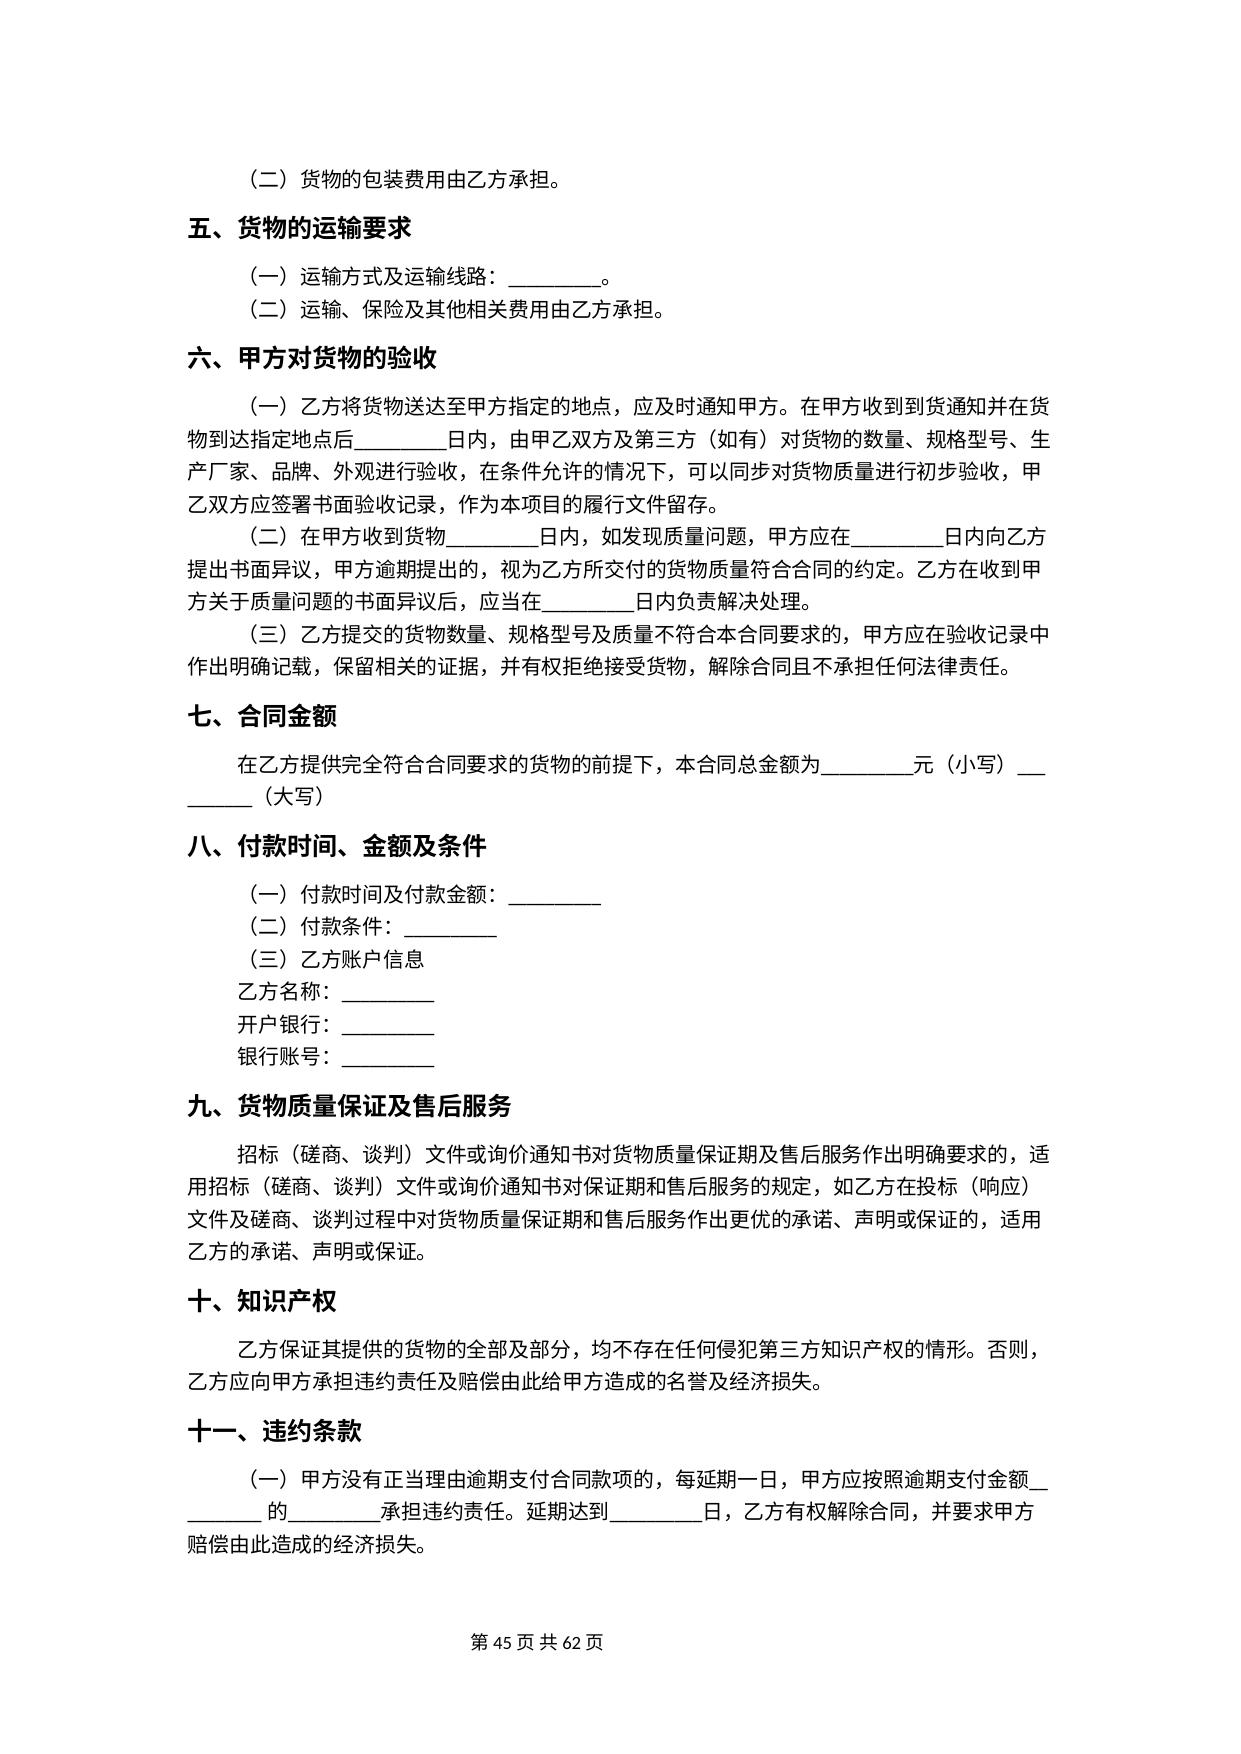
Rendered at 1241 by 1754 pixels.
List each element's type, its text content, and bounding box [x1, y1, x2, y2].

text 银行账号：__________ [187, 1039, 1053, 1072]
text 乙方保证其提供的货物的全部及部分，均不存在任何侵犯第三方知识产权的情形。否则，乙方应向甲方承担违约责任及赔偿由此给甲方造成的名誉及经济损失。 [187, 1332, 1053, 1397]
text （一）运输方式及运输线路：__________。 [187, 259, 1053, 292]
text 九、货物质量保证及售后服务 [187, 1072, 1053, 1137]
text （一）乙方将货物送达至甲方指定的地点，应及时通知甲方。在甲方收到到货通知并在货物到达指定地点后__________日内，由甲乙双方及第三方（如有）对货物的数量、规格型号、生产厂家、品牌、外观进行验收，在条件允许的情况下，可以同步对货物质量进行初步验收，甲乙双方应签署书面验收记录，作为本项目的履行文件留存。 [187, 389, 1053, 519]
text 七、合同金额 [187, 682, 1053, 747]
text 八、付款时间、金额及条件 [187, 812, 1053, 877]
text （二）付款条件：__________ [187, 909, 1053, 942]
text （三）乙方提交的货物数量、规格型号及质量不符合本合同要求的，甲方应在验收记录中作出明确记载，保留相关的证据，并有权拒绝接受货物，解除合同且不承担任何法律责任。 [187, 617, 1053, 682]
text （一）付款时间及付款金额：__________ [187, 877, 1053, 909]
text 十一、违约条款 [187, 1397, 1053, 1462]
text （二）在甲方收到货物__________日内，如发现质量问题，甲方应在__________日内向乙方提出书面异议，甲方逾期提出的，视为乙方所交付的货物质量符合合同的约定。乙方在收到甲方关于质量问题的书面异议后，应当在__________日内负责解决处理。 [187, 519, 1053, 617]
text 在乙方提供完全符合合同要求的货物的前提下，本合同总金额为__________元（小写）__________（大写） [187, 747, 1053, 812]
text 十、知识产权 [187, 1267, 1053, 1332]
text （二）货物的包装费用由乙方承担。 [187, 162, 1053, 194]
text 乙方名称：__________ [187, 974, 1053, 1007]
text 六、甲方对货物的验收 [187, 324, 1053, 389]
text （三）乙方账户信息 [187, 942, 1053, 974]
text （一）甲方没有正当理由逾期支付合同款项的，每延期一日，甲方应按照逾期支付金额__________ 的__________承担违约责任。延期达到__________日，乙方有权解除合同，并要求甲方赔偿由此造成的经济损失。 [187, 1462, 1053, 1559]
text （二）运输、保险及其他相关费用由乙方承担。 [187, 292, 1053, 324]
text 五、货物的运输要求 [187, 194, 1053, 259]
text 招标（磋商、谈判）文件或询价通知书对货物质量保证期及售后服务作出明确要求的，适用招标（磋商、谈判）文件或询价通知书对保证期和售后服务的规定，如乙方在投标（响应）文件及磋商、谈判过程中对货物质量保证期和售后服务作出更优的承诺、声明或保证的，适用乙方的承诺、声明或保证。 [187, 1137, 1053, 1267]
text 开户银行：__________ [187, 1007, 1053, 1039]
